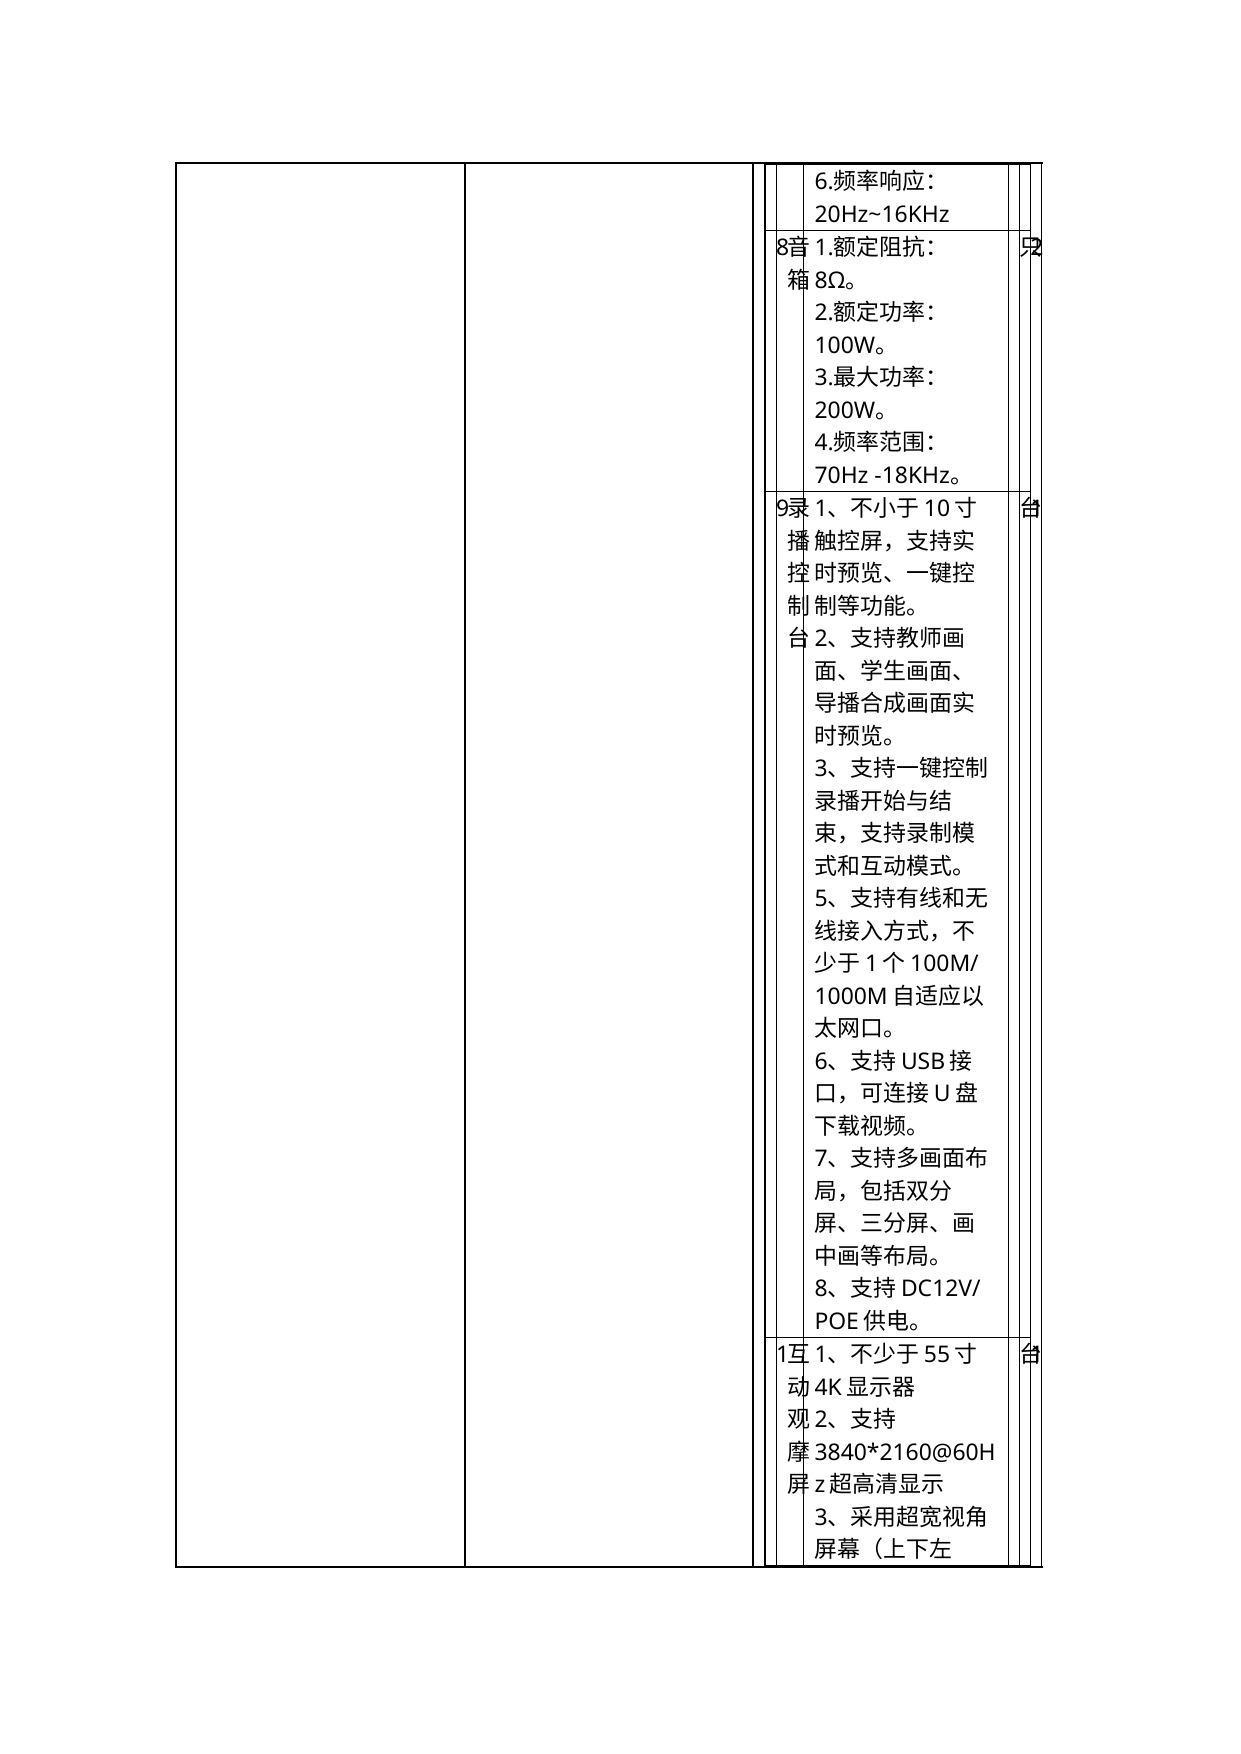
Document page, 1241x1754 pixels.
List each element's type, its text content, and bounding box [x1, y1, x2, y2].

table_cell 1 [177, 164, 464, 1566]
table_cell [1020, 231, 1030, 491]
table_cell [804, 492, 1008, 1337]
table_cell [804, 165, 1008, 230]
table_cell [777, 492, 803, 1337]
table_cell [1009, 165, 1019, 230]
table_cell [777, 1338, 803, 1565]
table_cell [777, 165, 803, 230]
table_cell [466, 164, 752, 1566]
table_cell [1031, 255, 1041, 1566]
table_cell [1009, 231, 1019, 491]
table_cell [1009, 492, 1019, 1337]
table_cell [1031, 164, 1041, 240]
table_cell [1020, 492, 1030, 1337]
table_cell [766, 492, 776, 1337]
table_cell [766, 165, 776, 230]
table_cell [804, 1338, 1008, 1565]
table_cell [766, 231, 776, 491]
table_cell [1020, 1338, 1030, 1565]
table_cell [1020, 165, 1030, 230]
table_cell [1009, 1338, 1019, 1565]
table_cell [754, 164, 764, 1566]
table_cell [804, 231, 1008, 491]
table_cell [777, 231, 803, 491]
table_cell [766, 1338, 776, 1565]
